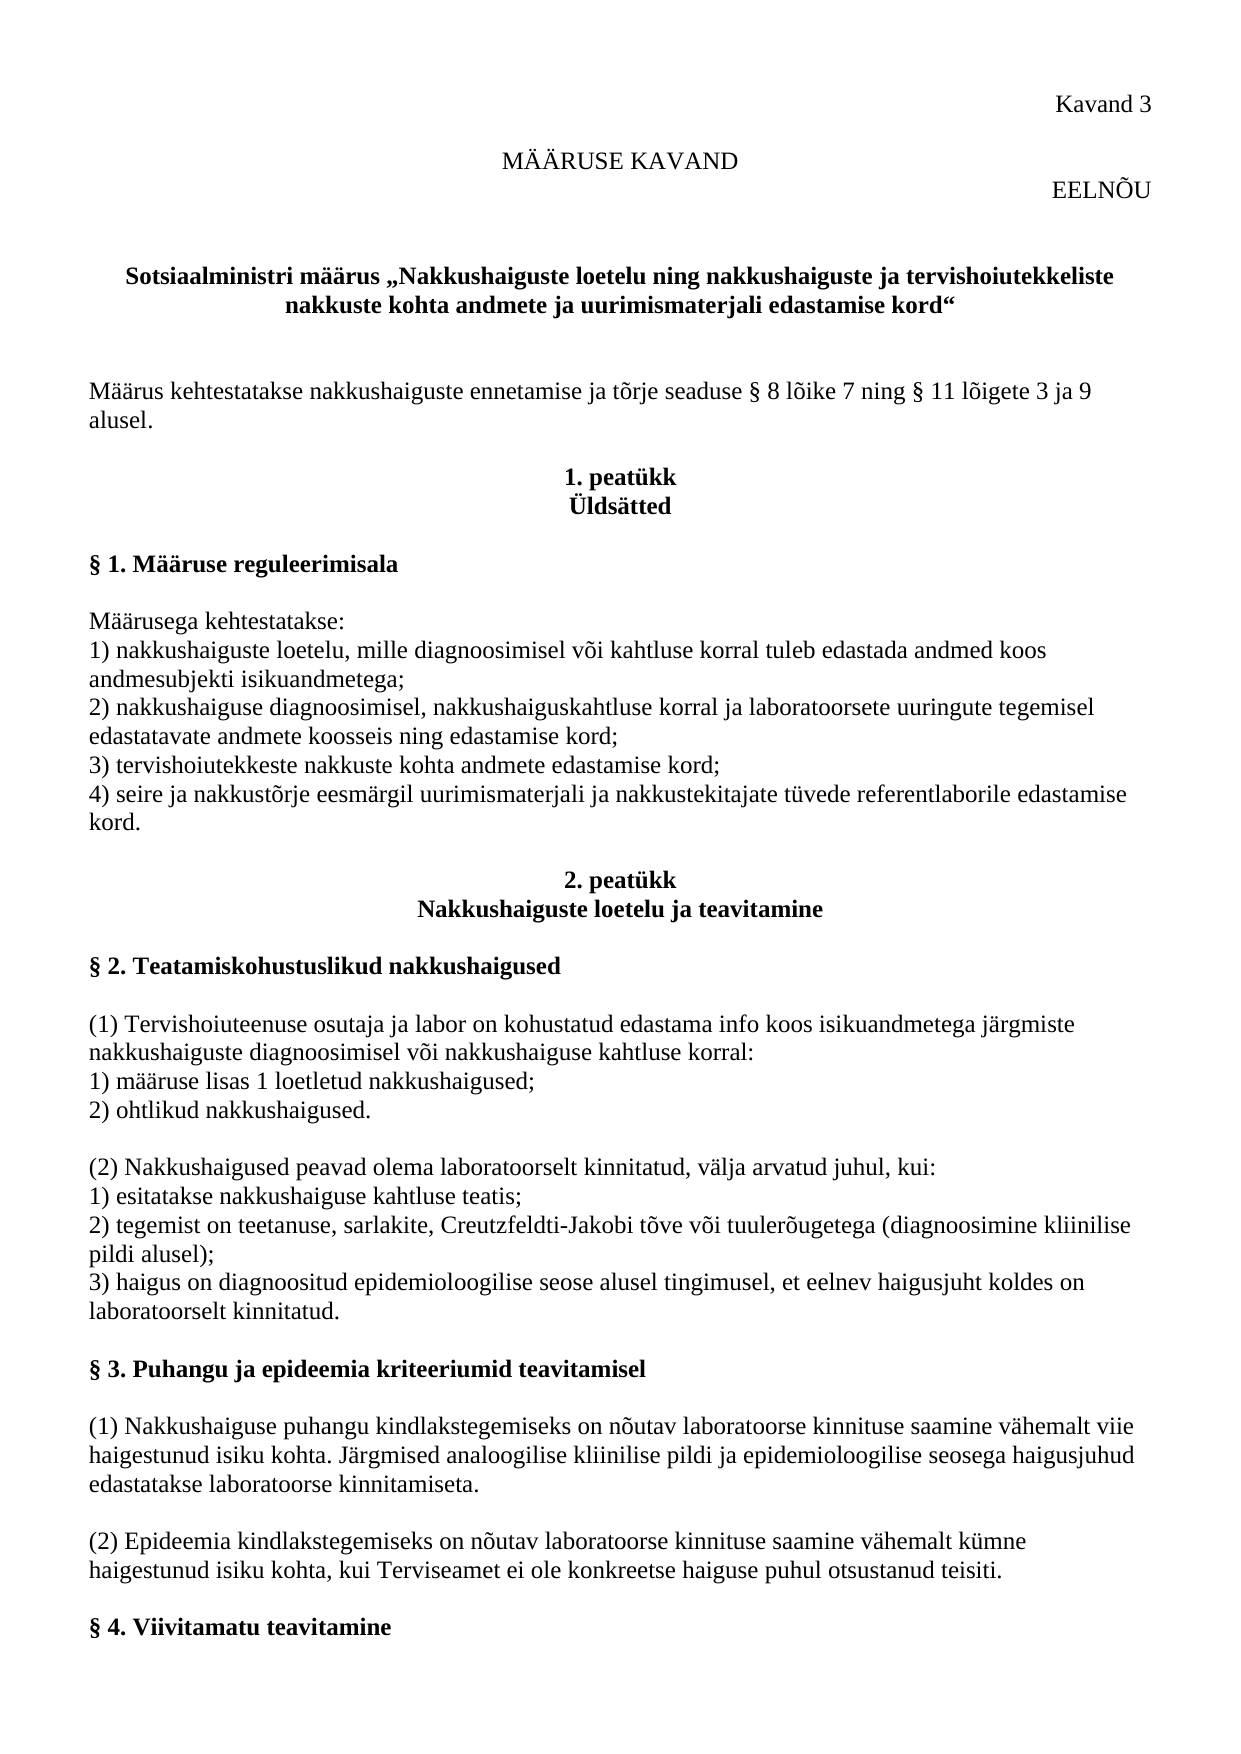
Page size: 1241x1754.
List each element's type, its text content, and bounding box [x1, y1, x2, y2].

text 3) tervishoiutekkeste nakkuste kohta andmete edastamise kord; [89, 750, 1152, 779]
text MÄÄRUSE KAVAND [89, 146, 1152, 175]
text EELNÕU [89, 175, 1152, 204]
text 2) nakkushaiguse diagnoosimisel, nakkushaiguskahtluse korral ja laboratoorsete uuringute tegemisel edastatavate andmete koosseis ning edastamise kord; [89, 692, 1152, 750]
text § 3. Puhangu ja epideemia kriteeriumid teavitamisel [89, 1354, 1152, 1382]
text (2) Epideemia kindlakstegemiseks on nõutav laboratoorse kinnituse saamine vähemalt kümne haigestunud isiku kohta, kui Terviseamet ei ole konkreetse haiguse puhul otsustanud teisiti. [89, 1526, 1152, 1584]
subtitle Nakkushaiguste loetelu ja teavitamine [89, 894, 1152, 922]
text (2) Nakkushaigused peavad olema laboratoorselt kinnitatud, välja arvatud juhul, kui: [89, 1152, 1152, 1181]
subtitle § 1. Määruse reguleerimisala [89, 549, 1152, 577]
text 1) nakkushaiguste loetelu, mille diagnoosimisel või kahtluse korral tuleb edastada andmed koos andmesubjekti isikuandmetega; [89, 635, 1152, 692]
text 3) haigus on diagnoositud epidemioloogilise seose alusel tingimusel, et eelnev haigusjuht koldes on laboratoorselt kinnitatud. [89, 1267, 1152, 1325]
text Määrusega kehtestatakse: [89, 606, 1152, 635]
text 1. peatükk [89, 462, 1152, 491]
text 1) esitatakse nakkushaiguse kahtluse teatis; [89, 1181, 1152, 1210]
text Üldsätted [89, 491, 1152, 520]
text Sotsiaalministri määrus „Nakkushaiguste loetelu ning nakkushaiguste ja tervishoiutekkeliste nakkuste kohta andmete ja uurimismaterjali edastamise kord“ [89, 261, 1152, 319]
subtitle § 4. Viivitamatu teavitamine [89, 1612, 1152, 1641]
subtitle § 2. Teatamiskohustuslikud nakkushaigused [89, 951, 1152, 980]
text 1) määruse lisas 1 loetletud nakkushaigused; [89, 1066, 1152, 1095]
text (1) Nakkushaiguse puhangu kindlakstegemiseks on nõutav laboratoorse kinnituse saamine vähemalt viie haigestunud isiku kohta. Järgmised analoogilise kliinilise pildi ja epidemioloogilise seosega haigusjuhud edastatakse laboratoorse kinnitamiseta. [89, 1411, 1152, 1497]
text (1) Tervishoiuteenuse osutaja ja labor on kohustatud edastama info koos isikuandmetega järgmiste nakkushaiguste diagnoosimisel või nakkushaiguse kahtluse korral: [89, 1009, 1152, 1066]
text 4) seire ja nakkustõrje eesmärgil uurimismaterjali ja nakkustekitajate tüvede referentlaborile edastamise kord. [89, 779, 1152, 836]
text Määrus kehtestatakse nakkushaiguste ennetamise ja tõrje seaduse § 8 lõike 7 ning § 11 lõigete 3 ja 9 alusel. [89, 376, 1152, 434]
text Kavand 3 [162, 89, 1152, 117]
text 2) tegemist on teetanuse, sarlakite, Creutzfeldti-Jakobi tõve või tuulerõugetega (diagnoosimine kliinilise pildi alusel); [89, 1210, 1152, 1267]
text 2. peatükk [89, 865, 1152, 894]
text 2) ohtlikud nakkushaigused. [89, 1095, 1152, 1124]
